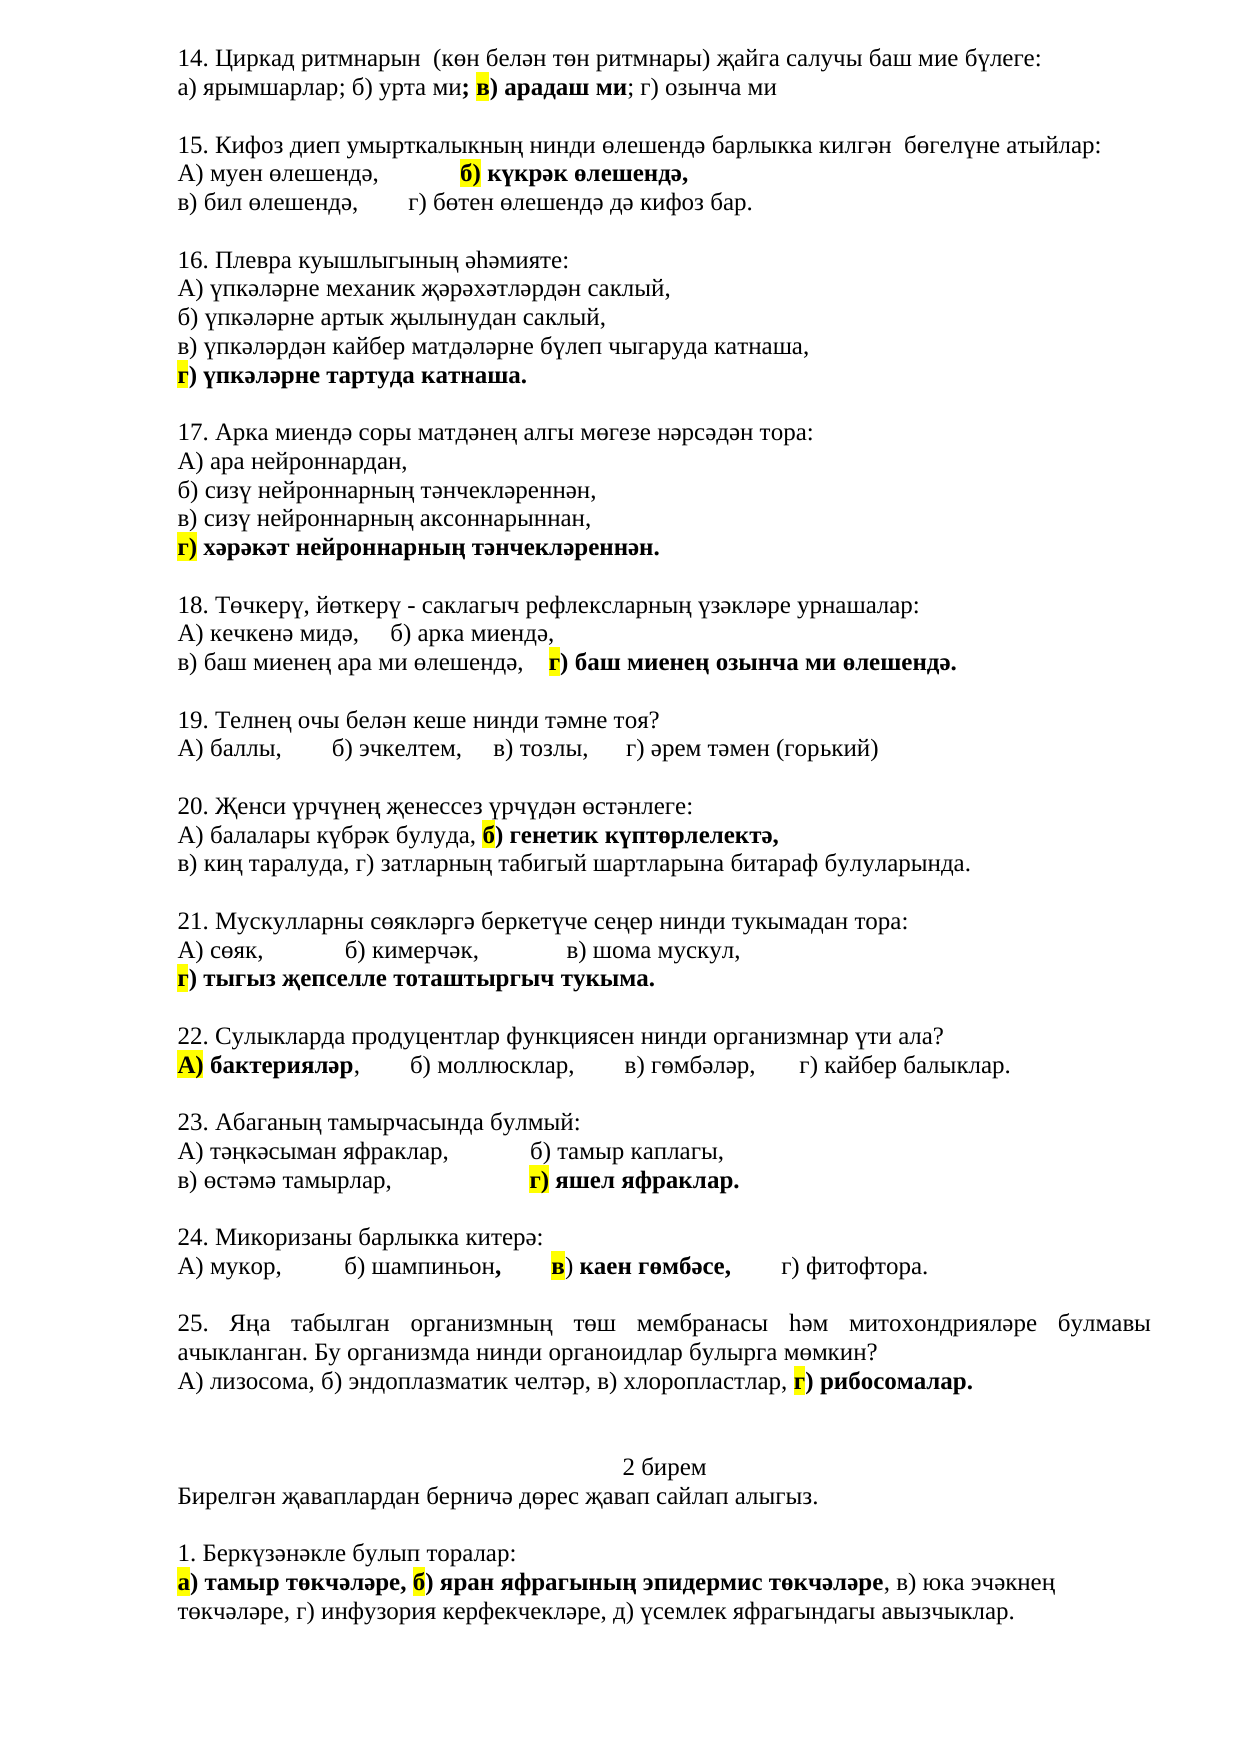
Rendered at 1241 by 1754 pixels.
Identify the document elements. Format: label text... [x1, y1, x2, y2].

text 2 бирем [177, 1452, 1152, 1481]
text в) баш миенең ара ми өлешендә, г) баш миенең озынча ми өлешендә. [560, 647, 1152, 676]
text Бирелгән җаваплардан берничә дөрес җавап сайлап алыгыз. [177, 1481, 1152, 1510]
text 17. Арка миендә соры матдәнең алгы мөгезе нәрсәдән тора: [177, 417, 1152, 446]
text б) үпкәләрне артык җылынудан саклый, [177, 302, 1152, 331]
text в) киң таралуда, г) затларның табигый шартларына битараф булуларында. [177, 848, 1152, 877]
text 1. Беркүзәнәкле булып торалар: [177, 1538, 1152, 1567]
text 23. Абаганың тамырчасында булмый: [177, 1107, 1152, 1136]
text в) өстәмә тамырлар, г) яшел яфраклар. [549, 1165, 1152, 1193]
text 15. Кифоз диеп умырткалыкның нинди өлешендә барлыкка килгән бөгелүне атыйлар: [177, 130, 1152, 158]
text А) балалары күбрәк булуда, б) генетик күптөрлелектә, [495, 820, 1152, 848]
text 18. Төчкерү, йөткерү - саклагыч рефлексларның үзәкләре урнашалар: [177, 590, 1152, 618]
text в) өстәмә тамырлар, г) яшел яфраклар. [177, 1165, 529, 1193]
text г) хәрәкәт нейроннарның тәнчекләреннән. [197, 532, 1152, 561]
text а) ярымшарлар; б) урта ми; в) арадаш ми; г) озынча ми [489, 72, 1152, 101]
text А) үпкәләрне механик җәрәхәтләрдән саклый, [177, 273, 1152, 302]
text А) балалары күбрәк булуда, б) генетик күптөрлелектә, [177, 820, 482, 848]
text А) лизосома, б) эндоплазматик челтәр, в) хлоропластлар, г) рибосомалар. [805, 1366, 1152, 1395]
text 19. Телнең очы белән кеше нинди тәмне тоя? [177, 705, 1152, 733]
text в) бил өлешендә, г) бөтен өлешендә дә кифоз бар. [177, 187, 1152, 216]
text в) сизү нейроннарның аксоннарыннан, [177, 503, 1152, 532]
text 24. Микоризаны барлыкка китерә: [177, 1222, 1152, 1251]
text 20. Җенси үрчүнең җенессез үрчүдән өстәнлеге: [177, 791, 1152, 820]
text г) үпкәләрне тартуда катнаша. [188, 360, 1152, 388]
text в) баш миенең ара ми өлешендә, г) баш миенең озынча ми өлешендә. [177, 647, 549, 676]
text А) баллы, б) эчкелтем, в) тозлы, г) әрем тәмен (горький) [177, 733, 1152, 762]
text А) бактерияләр, б) моллюсклар, в) гөмбәләр, г) кайбер балыклар. [203, 1050, 1152, 1078]
text А) кечкенә мидә, б) арка миендә, [177, 618, 1152, 647]
text 21. Мускулларны сөякләргә беркетүче сеңер нинди тукымадан тора: [177, 906, 1152, 935]
text 14. Циркад ритмнарын (көн белән төн ритмнары) җайга салучы баш мие бүлеге: [177, 43, 1152, 72]
text А) ара нейроннардан, [177, 446, 1152, 475]
text а) ярымшарлар; б) урта ми; в) арадаш ми; г) озынча ми [177, 72, 476, 101]
text а) тамыр төкчәләре, б) яран яфрагының эпидермис төкчәләре, в) юка эчәкнең төкчәләре, г) инфузория керфекчекләре, д) үсемлек яфрагындагы авызчыклар. [177, 1567, 1152, 1625]
text А) мукор, б) шампиньон, в) каен гөмбәсе, г) фитофтора. [177, 1251, 551, 1280]
text А) тәңкәсыман яфраклар, б) тамыр каплагы, [177, 1136, 1152, 1165]
text 16. Плевра куышлыгының әһәмияте: [177, 245, 1152, 273]
text А) лизосома, б) эндоплазматик челтәр, в) хлоропластлар, г) рибосомалар. [177, 1366, 794, 1395]
text в) үпкәләрдән кайбер матдәләрне бүлеп чыгаруда катнаша, [177, 331, 1152, 360]
text б) сизү нейроннарның тәнчекләреннән, [177, 475, 1152, 503]
text 25. Яңа табылган организмның төш мембранасы һәм митохондрияләре булмавы ачыкланган. Бу организмда нинди органоидлар булырга мөмкин? [177, 1308, 1152, 1366]
text А) мукор, б) шампиньон, в) каен гөмбәсе, г) фитофтора. [565, 1251, 1152, 1280]
text 22. Сулыкларда продуцентлар функциясен нинди организмнар үти ала? [177, 1021, 1152, 1050]
text А) муен өлешендә, б) күкрәк өлешендә, [177, 158, 1152, 187]
text г) тыгыз җепселле тоташтыргыч тукыма. [177, 963, 1152, 992]
text А) сөяк, б) кимерчәк, в) шома мускул, [177, 935, 1152, 963]
